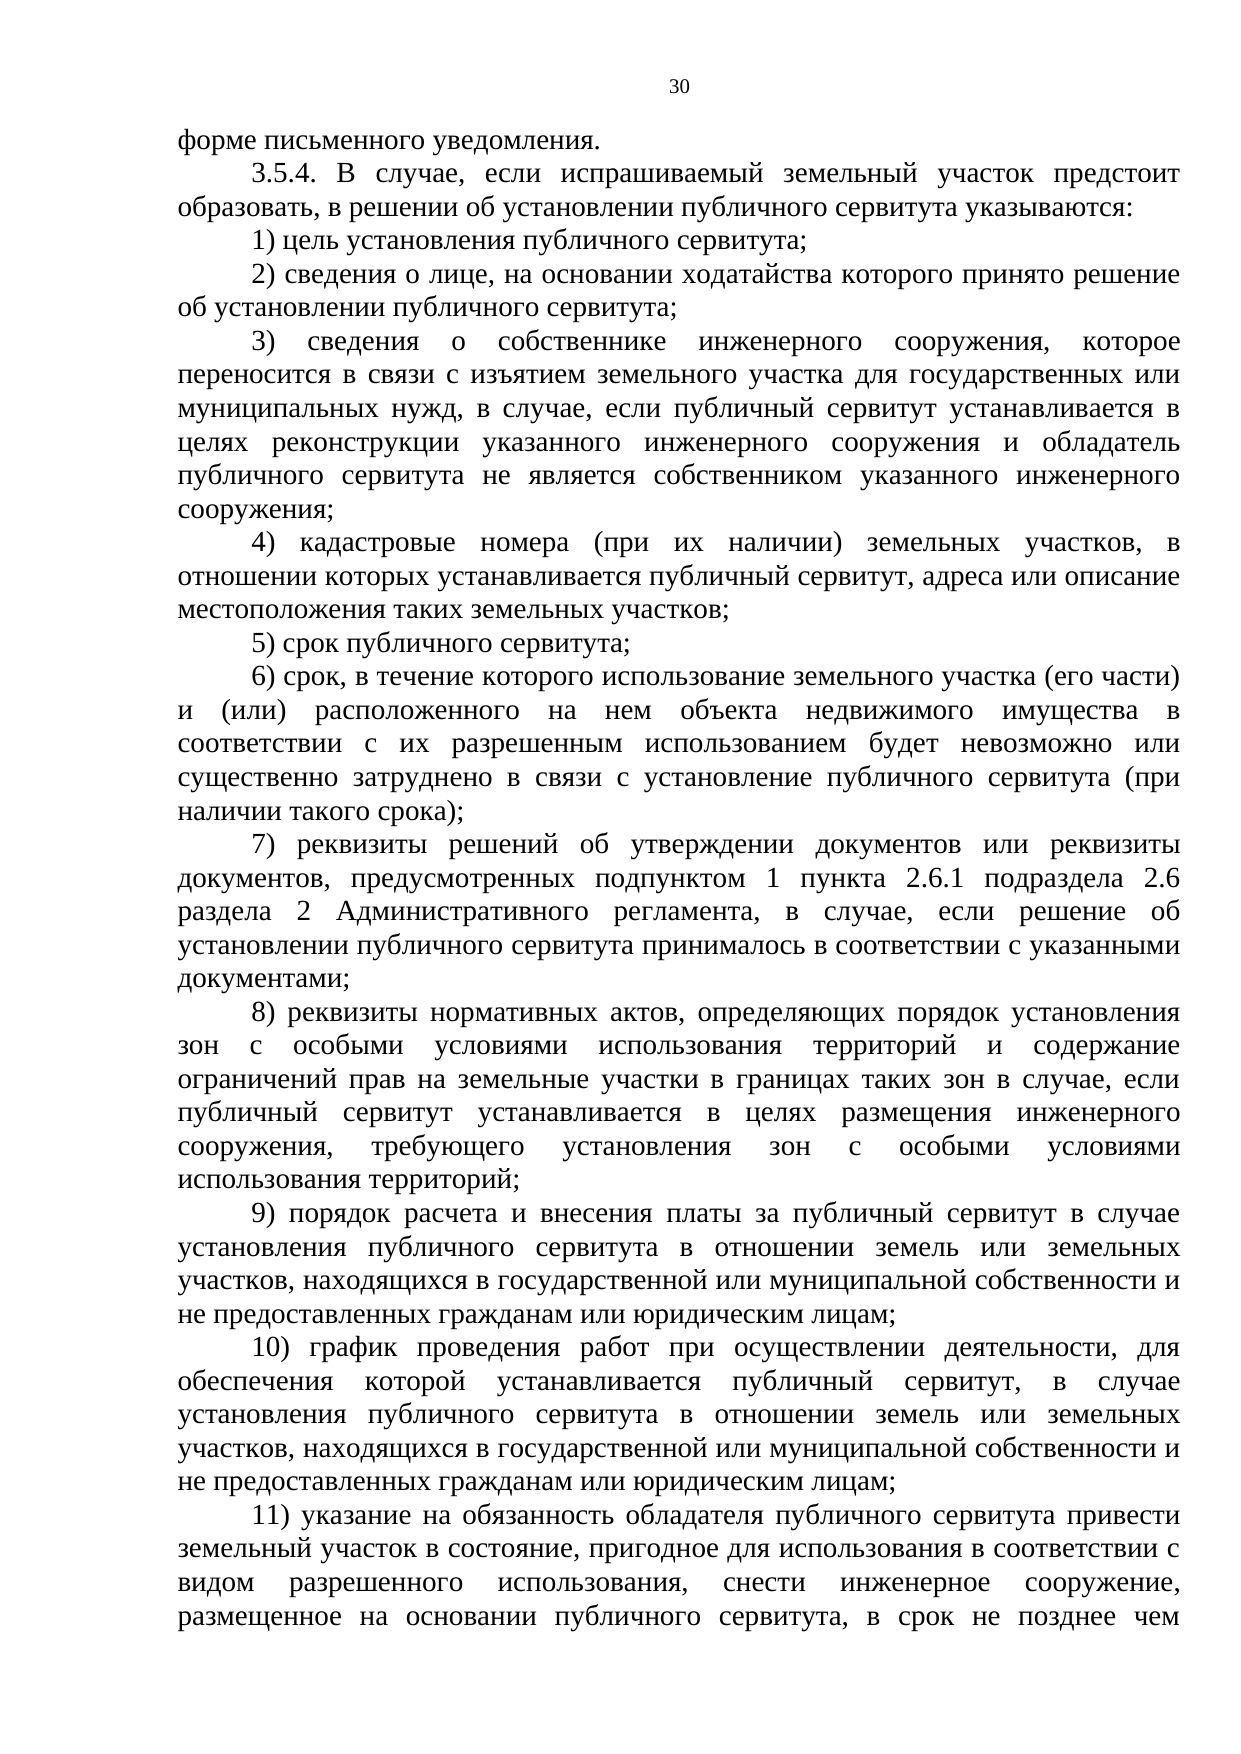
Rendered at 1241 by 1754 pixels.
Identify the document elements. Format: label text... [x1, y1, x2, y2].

text 4) кадастровые номера (при их наличии) земельных участков, в отношении которых устанавливается публичный сервитут, адреса или описание местоположения таких земельных участков; [177, 524, 1181, 625]
text 2) сведения о лице, на основании ходатайства которого принято решение об установлении публичного сервитута; [177, 256, 1181, 323]
text 10) график проведения работ при осуществлении деятельности, для обеспечения которой устанавливается публичный сервитут, в случае установления публичного сервитута в отношении земель или земельных участков, находящихся в государственной или муниципальной собственности и не предоставленных гражданам или юридическим лицам; [177, 1329, 1181, 1497]
text 8) реквизиты нормативных актов, определяющих порядок установления зон с особыми условиями использования территорий и содержание ограничений прав на земельные участки в границах таких зон в случае, если публичный сервитут устанавливается в целях размещения инженерного сооружения, требующего установления зон с особыми условиями использования территорий; [177, 994, 1181, 1195]
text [177, 122, 1181, 155]
text 3.5.4. В случае, если испрашиваемый земельный участок предстоит образовать, в решении об установлении публичного сервитута указываются: [177, 155, 1181, 222]
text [177, 1497, 1181, 1631]
text 7) реквизиты решений об утверждении документов или реквизиты документов, предусмотренных подпунктом 1 пункта 2.6.1 подраздела 2.6 раздела 2 Административного регламента, в случае, если решение об установлении публичного сервитута принималось в соответствии с указанными документами; [177, 826, 1181, 994]
text 5) срок публичного сервитута; [177, 625, 1181, 658]
text 1) цель установления публичного сервитута; [177, 222, 1181, 256]
text 3) сведения о собственнике инженерного сооружения, которое переносится в связи с изъятием земельного участка для государственных или муниципальных нужд, в случае, если публичный сервитут устанавливается в целях реконструкции указанного инженерного сооружения и обладатель публичного сервитута не является собственником указанного инженерного сооружения; [177, 323, 1181, 524]
text 9) порядок расчета и внесения платы за публичный сервитут в случае установления публичного сервитута в отношении земель или земельных участков, находящихся в государственной или муниципальной собственности и не предоставленных гражданам или юридическим лицам; [177, 1195, 1181, 1329]
text 6) срок, в течение которого использование земельного участка (его части) и (или) расположенного на нем объекта недвижимого имущества в соответствии с их разрешенным использованием будет невозможно или существенно затруднено в связи с установление публичного сервитута (при наличии такого срока); [177, 658, 1181, 826]
